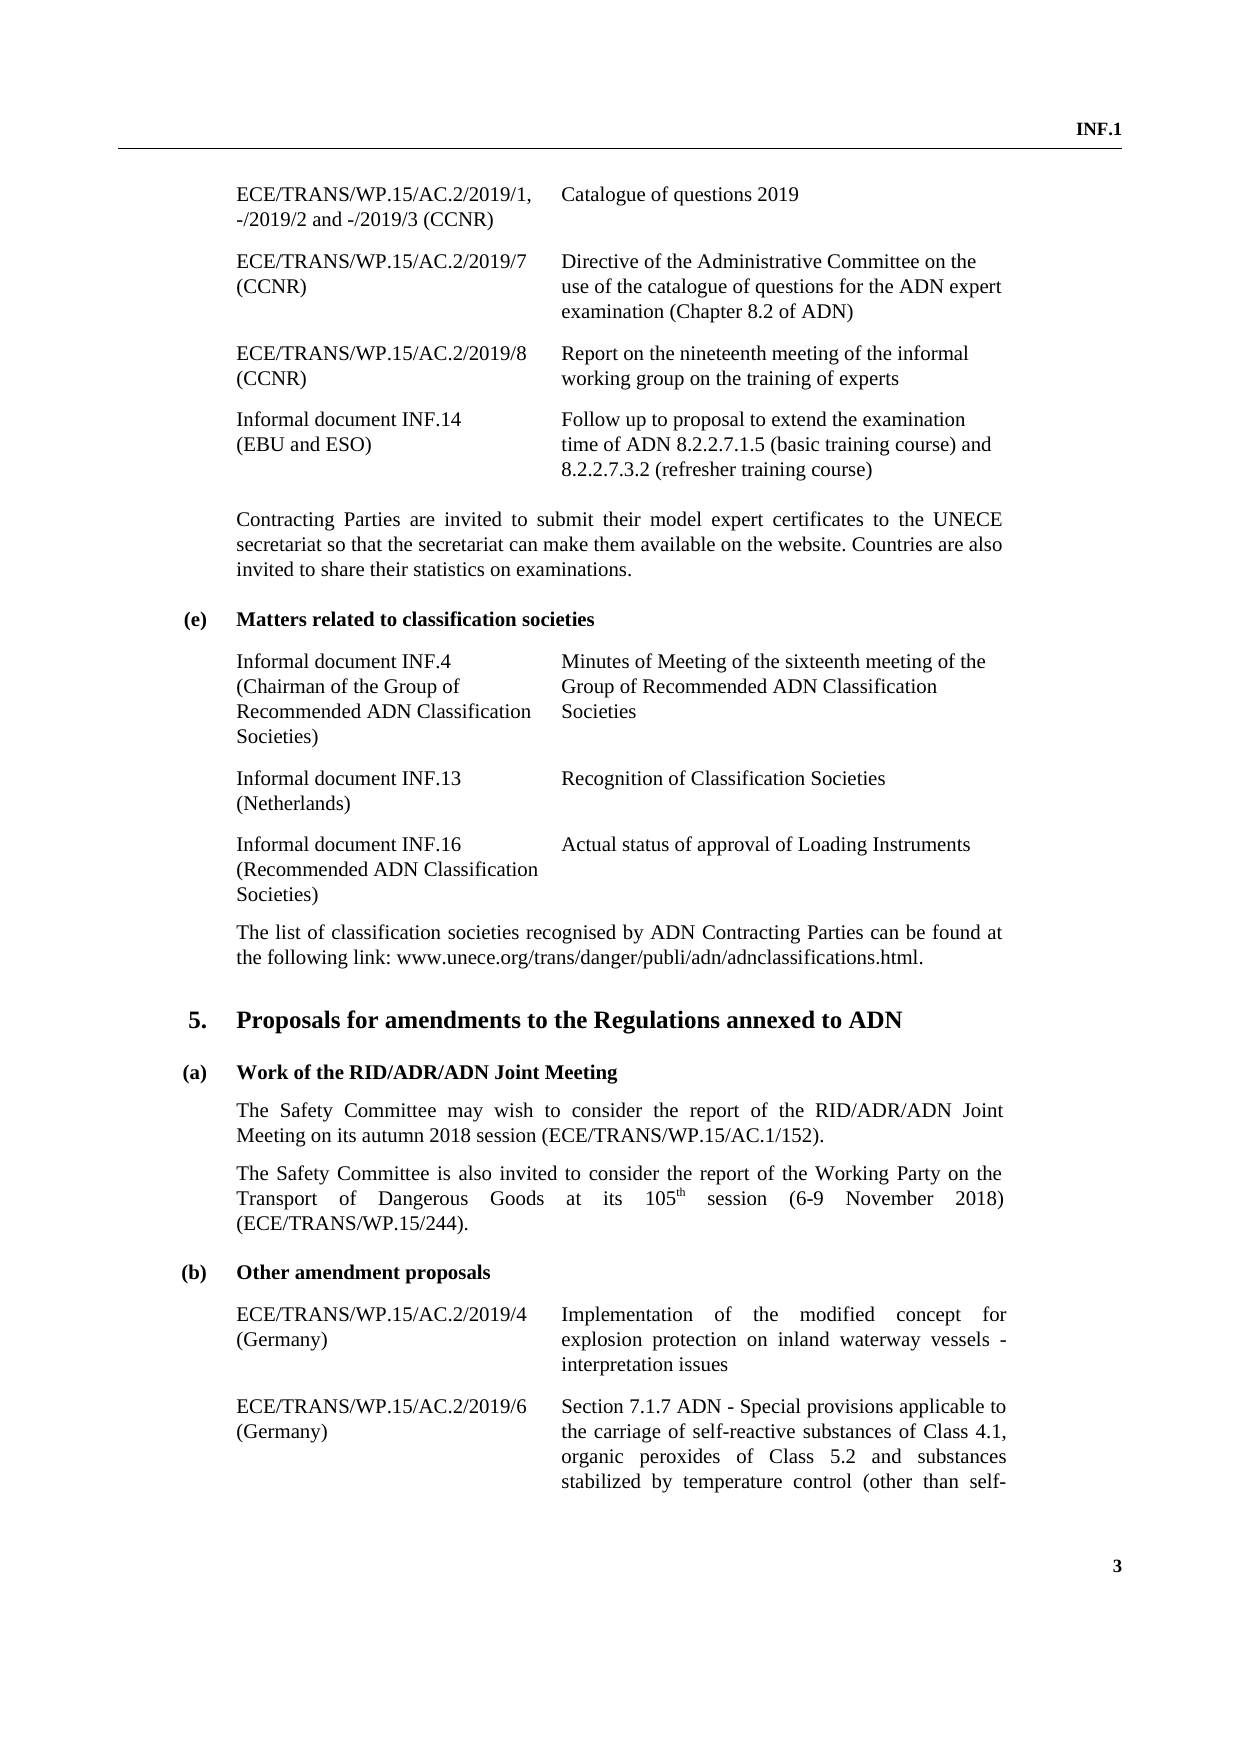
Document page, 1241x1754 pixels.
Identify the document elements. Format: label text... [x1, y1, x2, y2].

text The list of classification societies recognised by ADN Contracting Parties can be found at the following link: www.unece.org/trans/danger/publi/adn/adnclassifications.html. [236, 919, 1004, 969]
table_cell Actual status of approval of Loading Instruments [561, 827, 1019, 919]
table_cell Directive of the Administrative Committee on the use of the catalogue of questions for the ADN expert examination (Chapter 8.2 of ADN) [561, 244, 1019, 336]
table_cell Recognition of Classification Societies [561, 761, 1019, 827]
text (b) Other amendment proposals [118, 1259, 1004, 1284]
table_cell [236, 1389, 561, 1493]
table_cell ECE/TRANS/WP.15/AC.2/2019/7 (CCNR) [236, 244, 561, 336]
table_header Catalogue of questions 2019 [561, 177, 1019, 244]
text (a) Work of the RID/ADR/ADN Joint Meeting [118, 1059, 1004, 1084]
table_cell Informal document INF.13 (Netherlands) [236, 761, 561, 827]
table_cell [561, 1389, 1019, 1493]
text The Safety Committee may wish to consider the report of the RID/ADR/ADN Joint Meeting on its autumn 2018 session (ECE/TRANS/WP.15/AC.1/152). [236, 1097, 1004, 1147]
table_cell Informal document INF.14 (EBU and ESO) [236, 402, 561, 494]
table_cell Follow up to proposal to extend the examination time of ADN 8.2.2.7.1.5 (basic training course) and 8.2.2.7.3.2 (refresher training course) [561, 402, 1019, 494]
table_header ECE/TRANS/WP.15/AC.2/2019/1, -/2019/2 and -/2019/3 (CCNR) [236, 177, 561, 244]
table_cell Informal document INF.16 (Recommended ADN Classification Societies) [236, 827, 561, 919]
table_header Informal document INF.4 (Chairman of the Group of Recommended ADN Classification Societies) [236, 644, 561, 761]
text Contracting Parties are invited to submit their model expert certificates to the UNECE secretariat so that the secretariat can make them available on the website. Countries are also invited to share their statistics on examinations. [236, 506, 1004, 581]
text (e) Matters related to classification societies [118, 606, 1004, 631]
table_header Minutes of Meeting of the sixteenth meeting of the Group of Recommended ADN Classification Societies [561, 644, 1019, 761]
table_header Implementation of the modified concept for explosion protection on inland waterway vessels - interpretation issues [561, 1297, 1019, 1389]
table_cell Report on the nineteenth meeting of the informal working group on the training of experts [561, 336, 1019, 402]
text 5. Proposals for amendments to the Regulations annexed to ADN [118, 1006, 1004, 1034]
table_header ECE/TRANS/WP.15/AC.2/2019/4 (Germany) [236, 1297, 561, 1389]
table_cell ECE/TRANS/WP.15/AC.2/2019/8 (CCNR) [236, 336, 561, 402]
text The Safety Committee is also invited to consider the report of the Working Party on the Transport of Dangerous Goods at its 105th session (6-9 November 2018) (ECE/TRANS/WP.15/244). [236, 1159, 1004, 1234]
